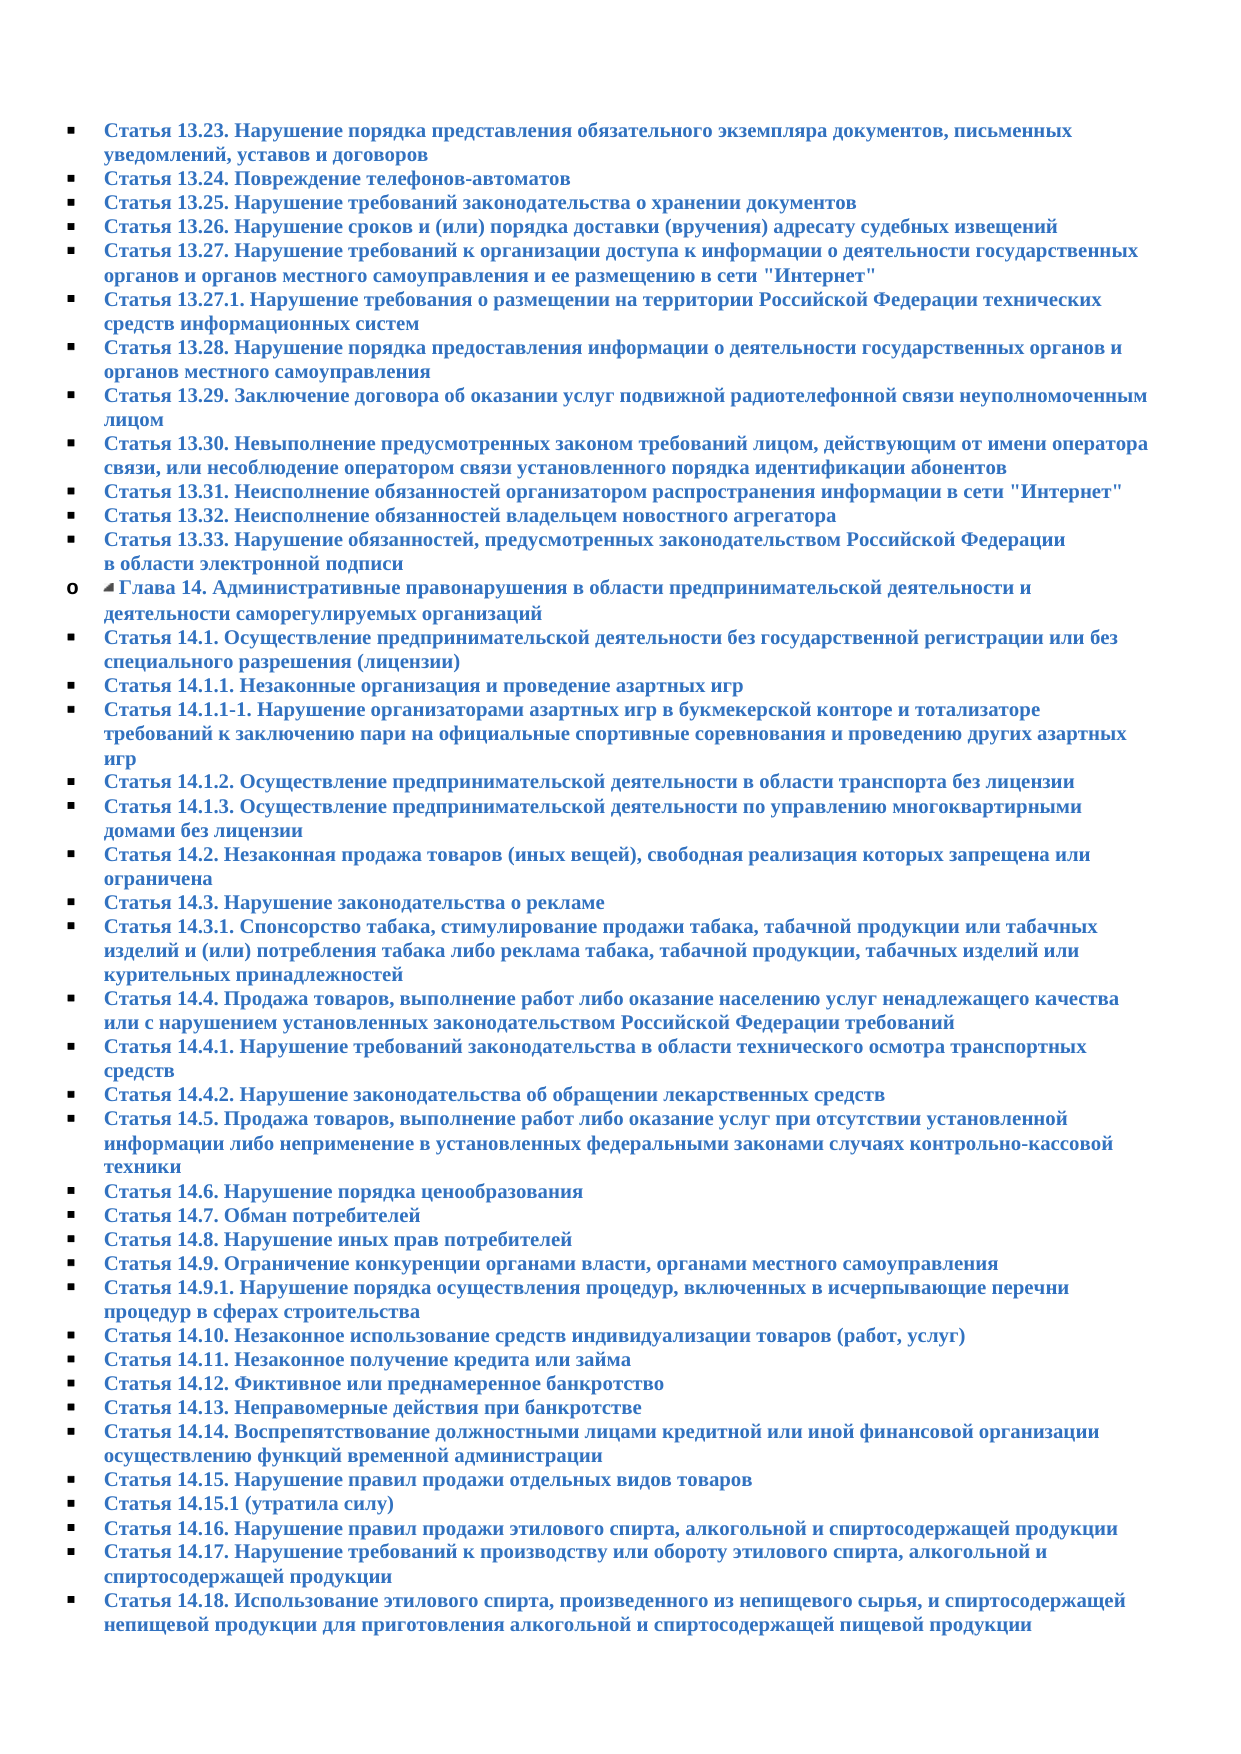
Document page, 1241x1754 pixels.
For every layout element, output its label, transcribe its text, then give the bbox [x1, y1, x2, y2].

list Статья 13.24. Повреждение телефонов-автоматов [66, 166, 1152, 190]
list Статья 14.9. Ограничение конкуренции органами власти, органами местного самоуправления [66, 1251, 1152, 1275]
list Статья 14.12. Фиктивное или преднамеренное банкротство [66, 1371, 1152, 1395]
list Статья 13.31. Неисполнение обязанностей организатором распространения информации в сети "Интернет" [66, 479, 1152, 503]
list Глава 14. Административные правонарушения в области предпринимательской деятельности и деятельности саморегулируемых организаций [66, 575, 1152, 625]
picture [103, 583, 114, 595]
list Статья 14.4. Продажа товаров, выполнение работ либо оказание населению услуг ненадлежащего качества или с нарушением установленных законодательством Российской Федерации требований [66, 986, 1152, 1034]
list Статья 13.29. Заключение договора об оказании услуг подвижной радиотелефонной связи неуполномоченным лицом [66, 383, 1152, 431]
list Статья 13.27. Нарушение требований к организации доступа к информации о деятельности государственных органов и органов местного самоуправления и ее размещению в сети "Интернет" [66, 238, 1152, 287]
list Статья 14.1.2. Осуществление предпринимательской деятельности в области транспорта без лицензии [66, 769, 1152, 793]
list Статья 14.8. Нарушение иных прав потребителей [66, 1227, 1152, 1251]
list Статья 14.11. Незаконное получение кредита или займа [66, 1347, 1152, 1371]
list Статья 14.4.2. Нарушение законодательства об обращении лекарственных средств [66, 1082, 1152, 1106]
list Статья 13.23. Нарушение порядка представления обязательного экземпляра документов, письменных уведомлений, уставов и договоров [66, 118, 1152, 166]
list Статья 14.15. Нарушение правил продажи отдельных видов товаров [66, 1467, 1152, 1491]
list Статья 14.5. Продажа товаров, выполнение работ либо оказание услуг при отсутствии установленной информации либо неприменение в установленных федеральными законами случаях контрольно-кассовой техники [66, 1106, 1152, 1178]
list Статья 14.3.1. Спонсорство табака, стимулирование продажи табака, табачной продукции или табачных изделий и (или) потребления табака либо реклама табака, табачной продукции, табачных изделий или курительных принадлежностей [66, 914, 1152, 986]
list Статья 13.25. Нарушение требований законодательства о хранении документов [66, 190, 1152, 214]
list Статья 13.30. Невыполнение предусмотренных законом требований лицом, действующим от имени оператора связи, или несоблюдение оператором связи установленного порядка идентификации абонентов [66, 431, 1152, 479]
list Статья 14.3. Нарушение законодательства о рекламе [66, 890, 1152, 914]
list Статья 14.4.1. Нарушение требований законодательства в области технического осмотра транспортных средств [66, 1034, 1152, 1082]
list Статья 14.14. Воспрепятствование должностными лицами кредитной или иной финансовой организации осуществлению функций временной администрации [66, 1419, 1152, 1467]
list Статья 13.32. Неисполнение обязанностей владельцем новостного агрегатора [66, 503, 1152, 527]
list Статья 13.33. Нарушение обязанностей, предусмотренных законодательством Российской Федерации в области электронной подписи [66, 527, 1152, 575]
list Статья 14.15.1 (утратила силу) [66, 1491, 1152, 1515]
list Статья 14.17. Нарушение требований к производству или обороту этилового спирта, алкогольной и спиртосодержащей продукции [66, 1539, 1152, 1588]
list Статья 14.6. Нарушение порядка ценообразования [66, 1178, 1152, 1203]
list Статья 14.1. Осуществление предпринимательской деятельности без государственной регистрации или без специального разрешения (лицензии) [66, 625, 1152, 673]
list Статья 14.1.1-1. Нарушение организаторами азартных игр в букмекерской конторе и тотализаторе требований к заключению пари на официальные спортивные соревнования и проведению других азартных игр [66, 697, 1152, 769]
list Статья 13.26. Нарушение сроков и (или) порядка доставки (вручения) адресату судебных извещений [66, 214, 1152, 238]
list Статья 14.1.1. Незаконные организация и проведение азартных игр [66, 673, 1152, 697]
list Статья 14.7. Обман потребителей [66, 1203, 1152, 1227]
list Статья 14.1.3. Осуществление предпринимательской деятельности по управлению многоквартирными домами без лицензии [66, 793, 1152, 842]
list Статья 14.9.1. Нарушение порядка осуществления процедур, включенных в исчерпывающие перечни процедур в сферах строительства [66, 1275, 1152, 1323]
list Статья 14.10. Незаконное использование средств индивидуализации товаров (работ, услуг) [66, 1323, 1152, 1347]
list Статья 14.18. Использование этилового спирта, произведенного из непищевого сырья, и спиртосодержащей непищевой продукции для приготовления алкогольной и спиртосодержащей пищевой продукции [66, 1588, 1152, 1636]
list Статья 14.13. Неправомерные действия при банкротстве [66, 1395, 1152, 1419]
list Статья 14.16. Нарушение правил продажи этилового спирта, алкогольной и спиртосодержащей продукции [66, 1515, 1152, 1539]
list Статья 13.28. Нарушение порядка предоставления информации о деятельности государственных органов и органов местного самоуправления [66, 335, 1152, 383]
list Статья 14.2. Незаконная продажа товаров (иных вещей), свободная реализация которых запрещена или ограничена [66, 842, 1152, 890]
list Статья 13.27.1. Нарушение требования о размещении на территории Российской Федерации технических средств информационных систем [66, 287, 1152, 335]
